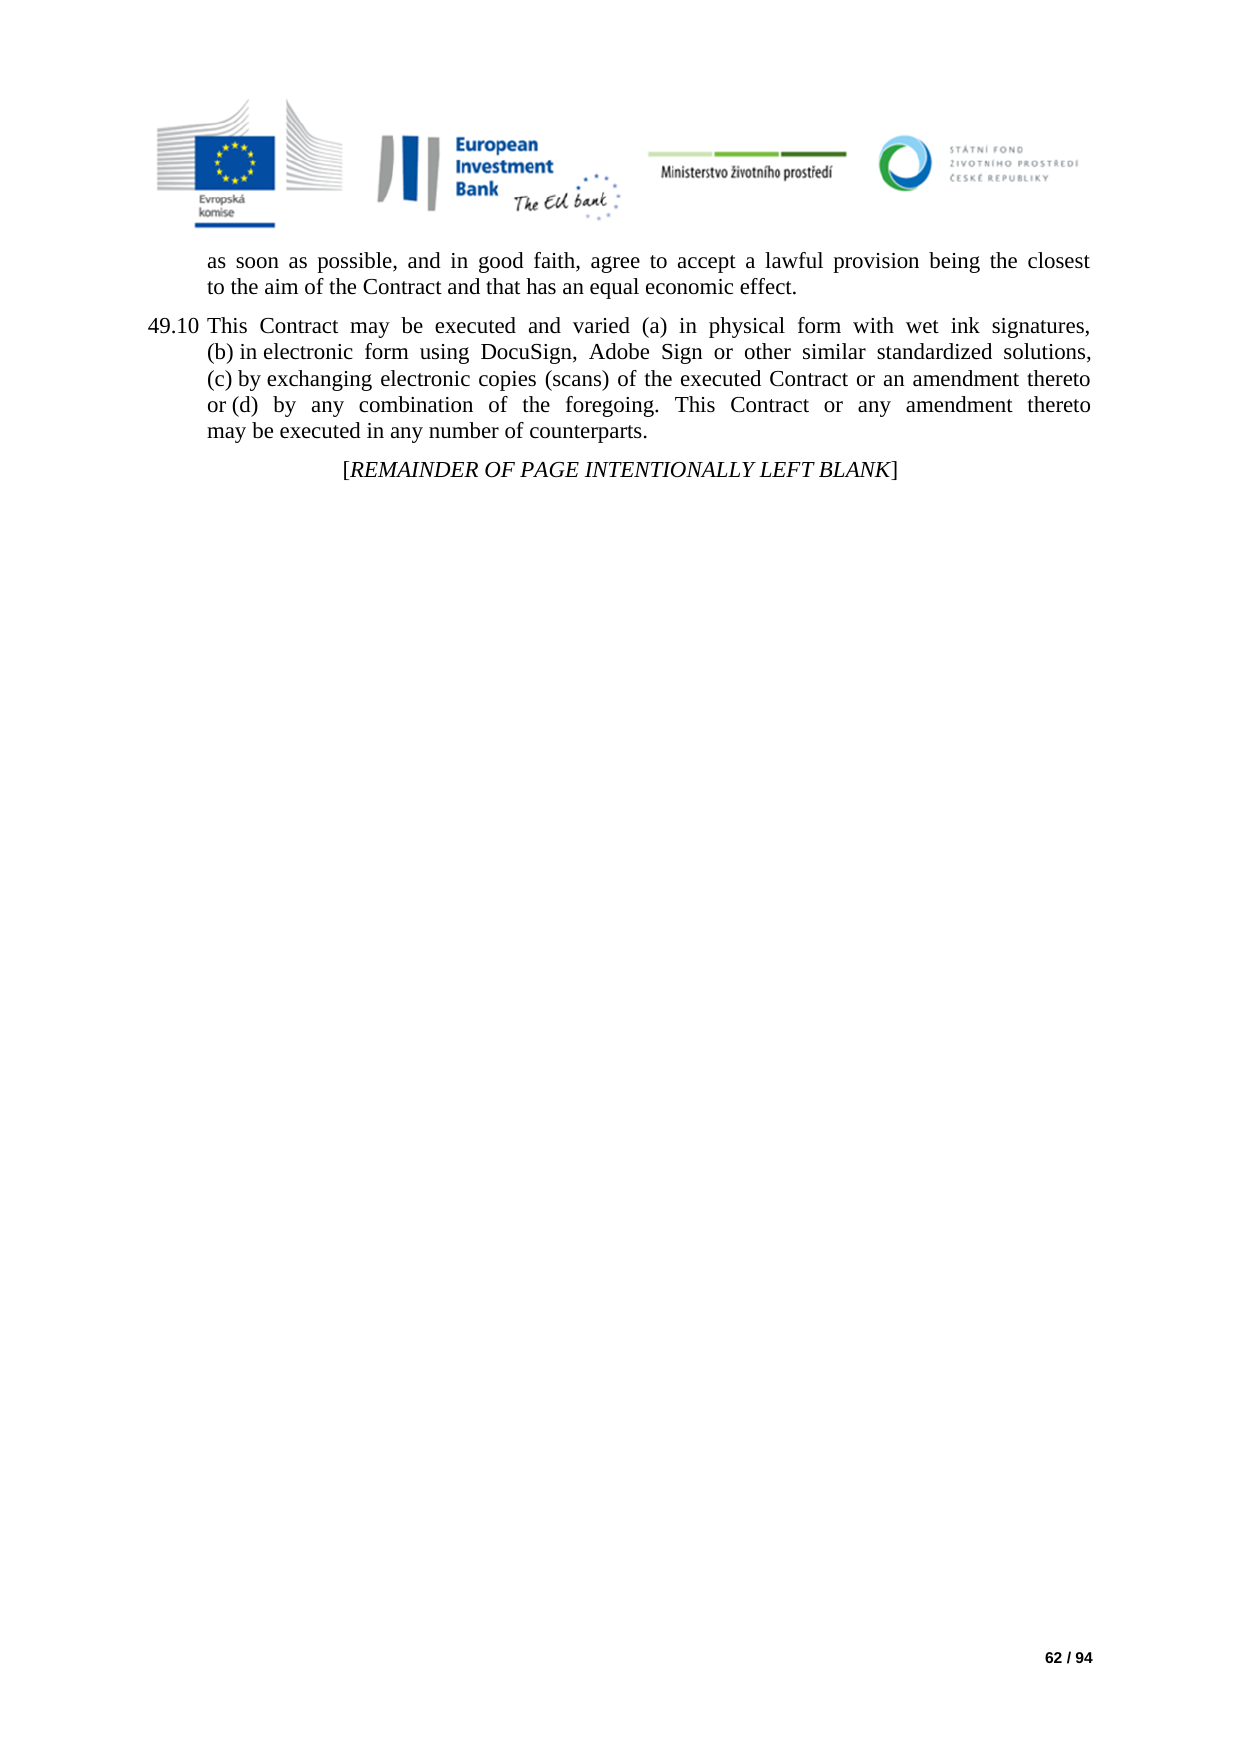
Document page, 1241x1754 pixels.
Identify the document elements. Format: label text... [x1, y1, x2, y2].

text [REMAINDER OF PAGE INTENTIONALLY LEFT BLANK] [148, 456, 1092, 483]
picture [147, 87, 1093, 235]
text This Contract may be executed and varied (a) in physical form with wet ink signatures, (b) in electronic form using DocuSign, Adobe Sign or other similar standardized solutions, (c) by exchanging electronic copies (scans) of the executed Contract or an amendment thereto or (d) by any combination of the foregoing. This Contract or any amendment thereto may be executed in any number of counterparts. [148, 312, 1092, 444]
